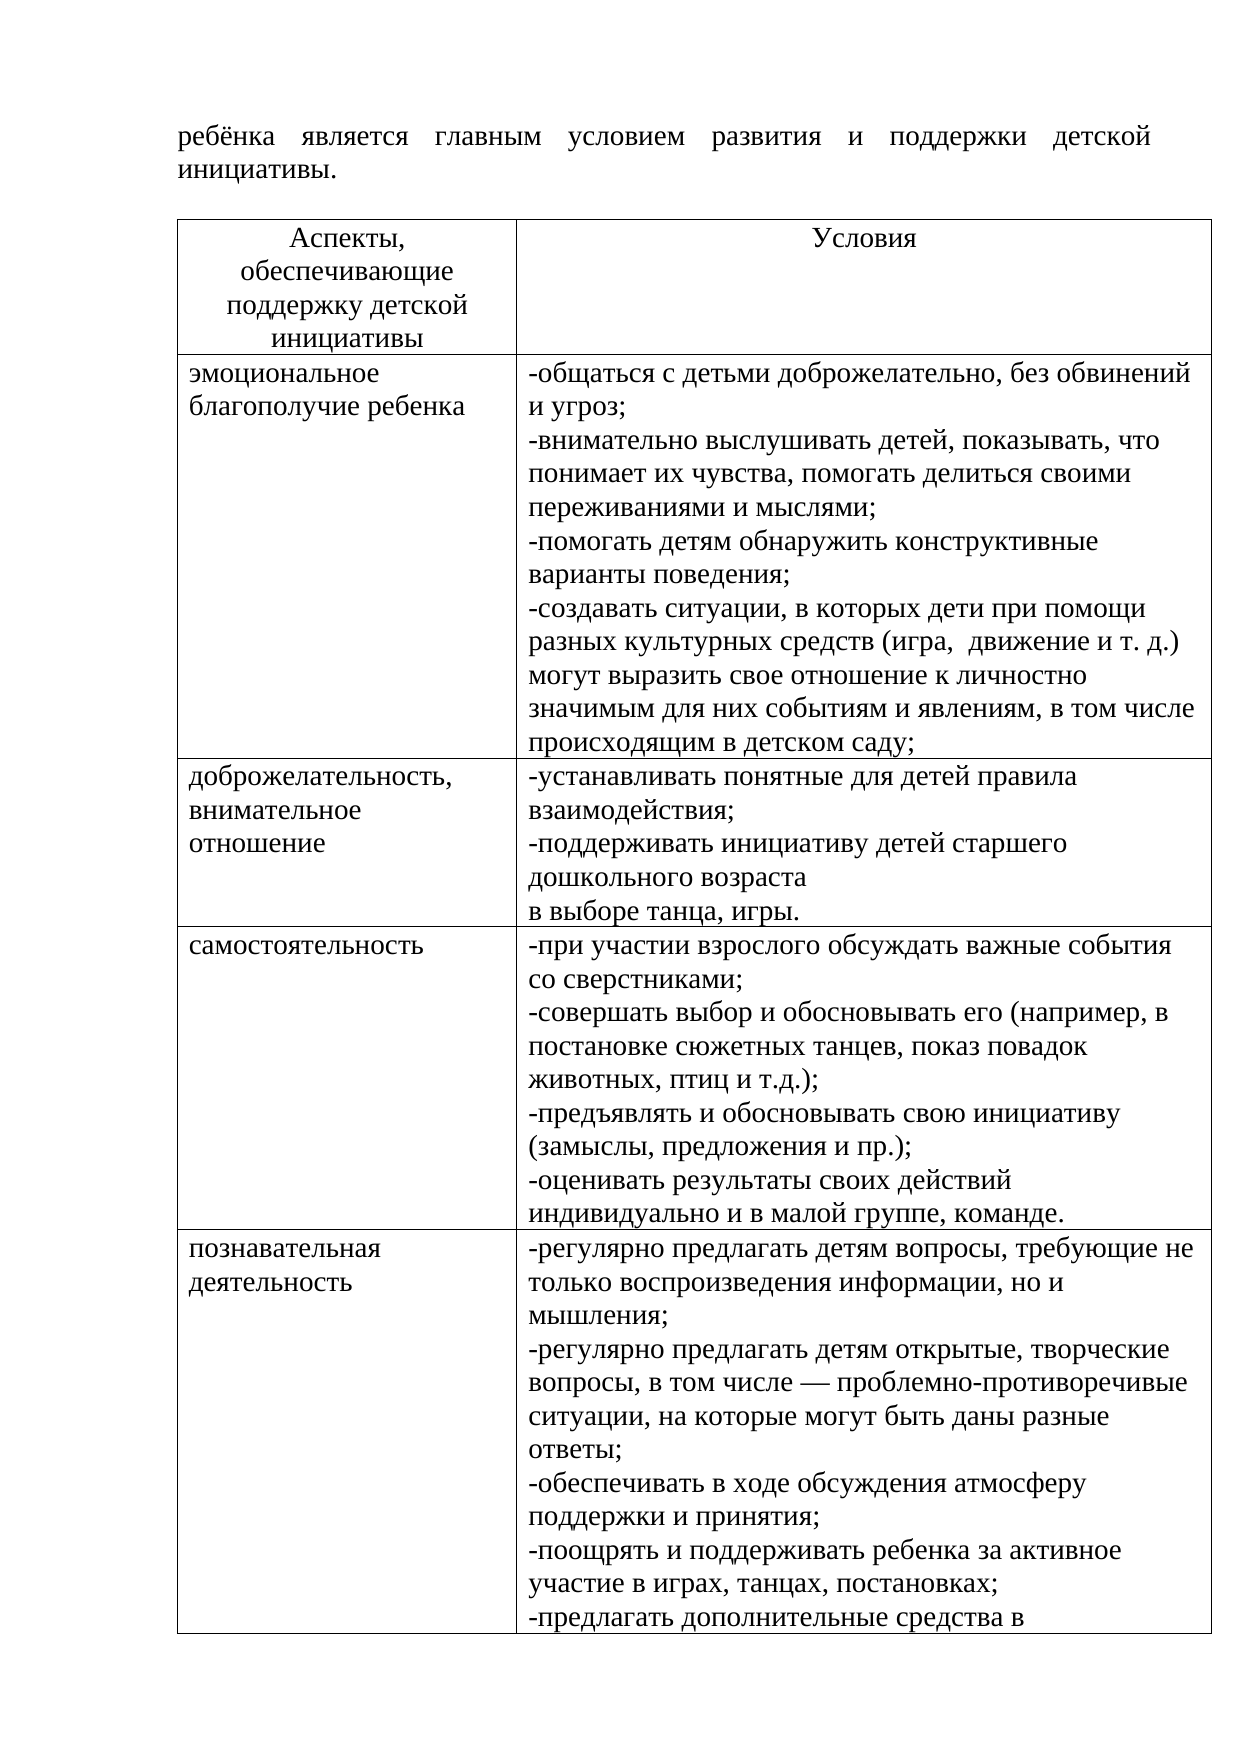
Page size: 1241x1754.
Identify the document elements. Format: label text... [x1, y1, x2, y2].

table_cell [517, 1230, 1211, 1633]
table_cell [178, 1230, 516, 1633]
table_header Условия [517, 220, 1211, 354]
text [177, 118, 1152, 185]
table_header Аспекты, обеспечивающие поддержку детской инициативы [178, 220, 516, 354]
table_cell -устанавливать понятные для детей правила взаимодействия; -поддерживать инициативу детей старшего дошкольного возраста в выборе танца, игры. [517, 759, 1211, 926]
table_cell -при участии взрослого обсуждать важные события со сверстниками; -совершать выбор и обосновывать его (например, в постановке сюжетных танцев, показ повадок животных, птиц и т.д.); -предъявлять и обосновывать свою инициативу (замыслы, предложения и пр.); -оценивать результаты своих действий индивидуально и в малой группе, команде. [517, 927, 1211, 1229]
table_cell эмоциональное благополучие ребенка [178, 355, 516, 757]
table_cell -общаться с детьми доброжелательно, без обвинений и угроз; -внимательно выслушивать детей, показывать, что понимает их чувства, помогать делиться своими переживаниями и мыслями; -помогать детям обнаружить конструктивные варианты поведения; -создавать ситуации, в которых дети при помощи разных культурных средств (игра, движение и т. д.) могут выразить свое отношение к личностно значимым для них событиям и явлениям, в том числе происходящим в детском саду; [517, 355, 1211, 757]
table_cell самостоятельность [178, 927, 516, 1229]
table_cell доброжелательность, внимательное отношение [178, 759, 516, 926]
